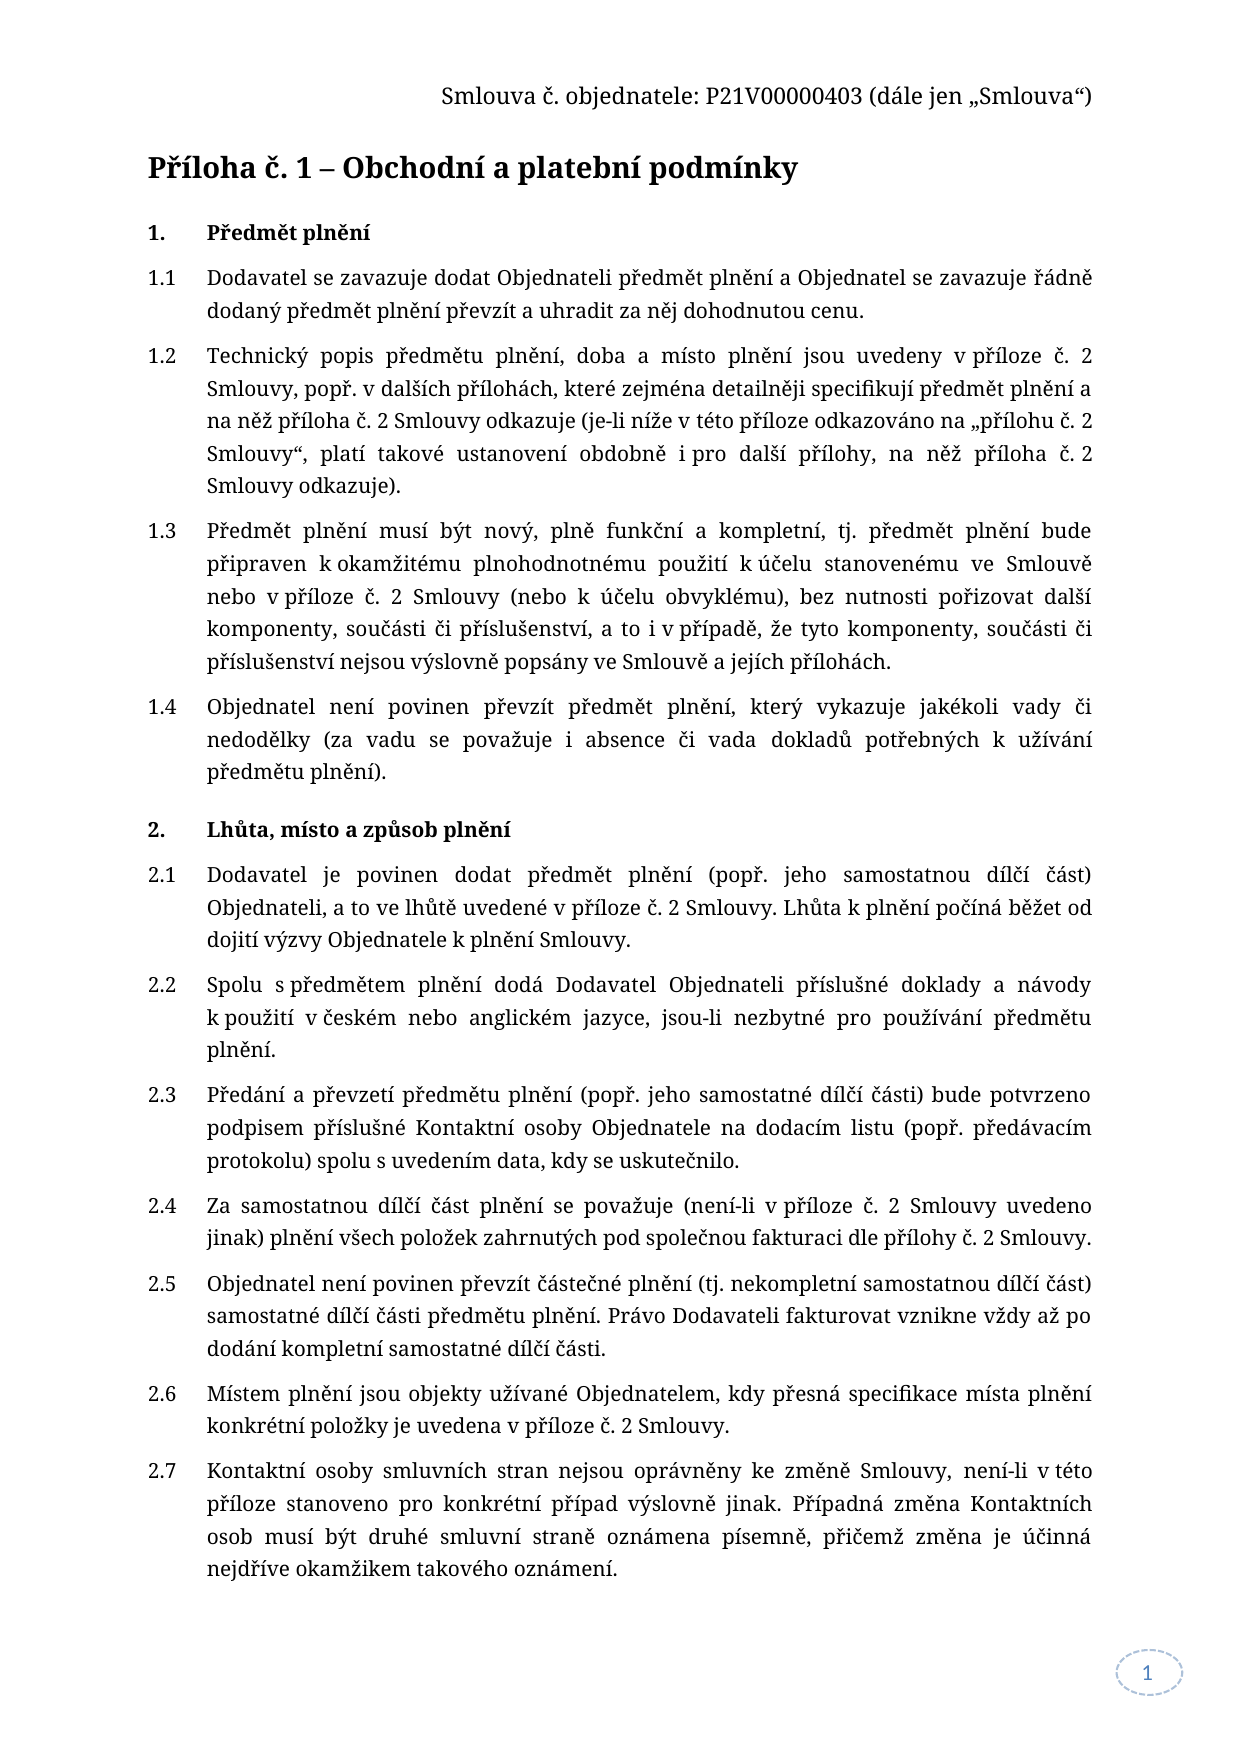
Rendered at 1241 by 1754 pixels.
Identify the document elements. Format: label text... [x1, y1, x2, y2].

list Předmět plnění [148, 218, 1093, 247]
list Předání a převzetí předmětu plnění (popř. jeho samostatné dílčí části) bude potvrzeno podpisem příslušné Kontaktní osoby Objednatele na dodacím listu (popř. předávacím protokolu) spolu s uvedením data, kdy se uskutečnilo. [148, 1081, 1093, 1174]
list Místem plnění jsou objekty užívané Objednatelem, kdy přesná specifikace místa plnění konkrétní položky je uvedena v příloze č. 2 Smlouvy. [148, 1379, 1093, 1440]
list Předmět plnění musí být nový, plně funkční a kompletní, tj. předmět plnění bude připraven k okamžitému plnohodnotnému použití k účelu stanovenému ve Smlouvě nebo v příloze č. 2 Smlouvy (nebo k účelu obvyklému), bez nutnosti pořizovat další komponenty, součásti či příslušenství, a to i v případě, že tyto komponenty, součásti či příslušenství nejsou výslovně popsány ve Smlouvě a jejích přílohách. [148, 517, 1093, 675]
list Spolu s předmětem plnění dodá Dodavatel Objednateli příslušné doklady a návody k použití v českém nebo anglickém jazyce, jsou-li nezbytné pro používání předmětu plnění. [148, 970, 1093, 1064]
list Kontaktní osoby smluvních stran nejsou oprávněny ke změně Smlouvy, není-li v této příloze stanoveno pro konkrétní případ výslovně jinak. Případná změna Kontaktních osob musí být druhé smluvní straně oznámena písemně, přičemž změna je účinná nejdříve okamžikem takového oznámení. [148, 1457, 1093, 1583]
list Lhůta, místo a způsob plnění [148, 815, 1093, 843]
text Příloha č. 1 – Obchodní a platební podmínky [148, 148, 1093, 187]
list Za samostatnou dílčí část plnění se považuje (není-li v příloze č. 2 Smlouvy uvedeno jinak) plnění všech položek zahrnutých pod společnou fakturaci dle přílohy č. 2 Smlouvy. [148, 1191, 1093, 1252]
list Technický popis předmětu plnění, doba a místo plnění jsou uvedeny v příloze č. 2 Smlouvy, popř. v dalších přílohách, které zejména detailněji specifikují předmět plnění a na něž příloha č. 2 Smlouvy odkazuje (je-li níže v této příloze odkazováno na „přílohu č. 2 Smlouvy“, platí takové ustanovení obdobně i pro další přílohy, na něž příloha č. 2 Smlouvy odkazuje). [148, 341, 1093, 500]
list Dodavatel je povinen dodat předmět plnění (popř. jeho samostatnou dílčí část) Objednateli, a to ve lhůtě uvedené v příloze č. 2 Smlouvy. Lhůta k plnění počíná běžet od dojití výzvy Objednatele k plnění Smlouvy. [148, 860, 1093, 954]
list Dodavatel se zavazuje dodat Objednateli předmět plnění a Objednatel se zavazuje řádně dodaný předmět plnění převzít a uhradit za něj dohodnutou cenu. [148, 263, 1093, 324]
list Objednatel není povinen převzít předmět plnění, který vykazuje jakékoli vady či nedodělky (za vadu se považuje i absence či vada dokladů potřebných k užívání předmětu plnění). [148, 692, 1093, 786]
list Objednatel není povinen převzít částečné plnění (tj. nekompletní samostatnou dílčí část) samostatné dílčí části předmětu plnění. Právo Dodavateli fakturovat vznikne vždy až po dodání kompletní samostatné dílčí části. [148, 1269, 1093, 1362]
